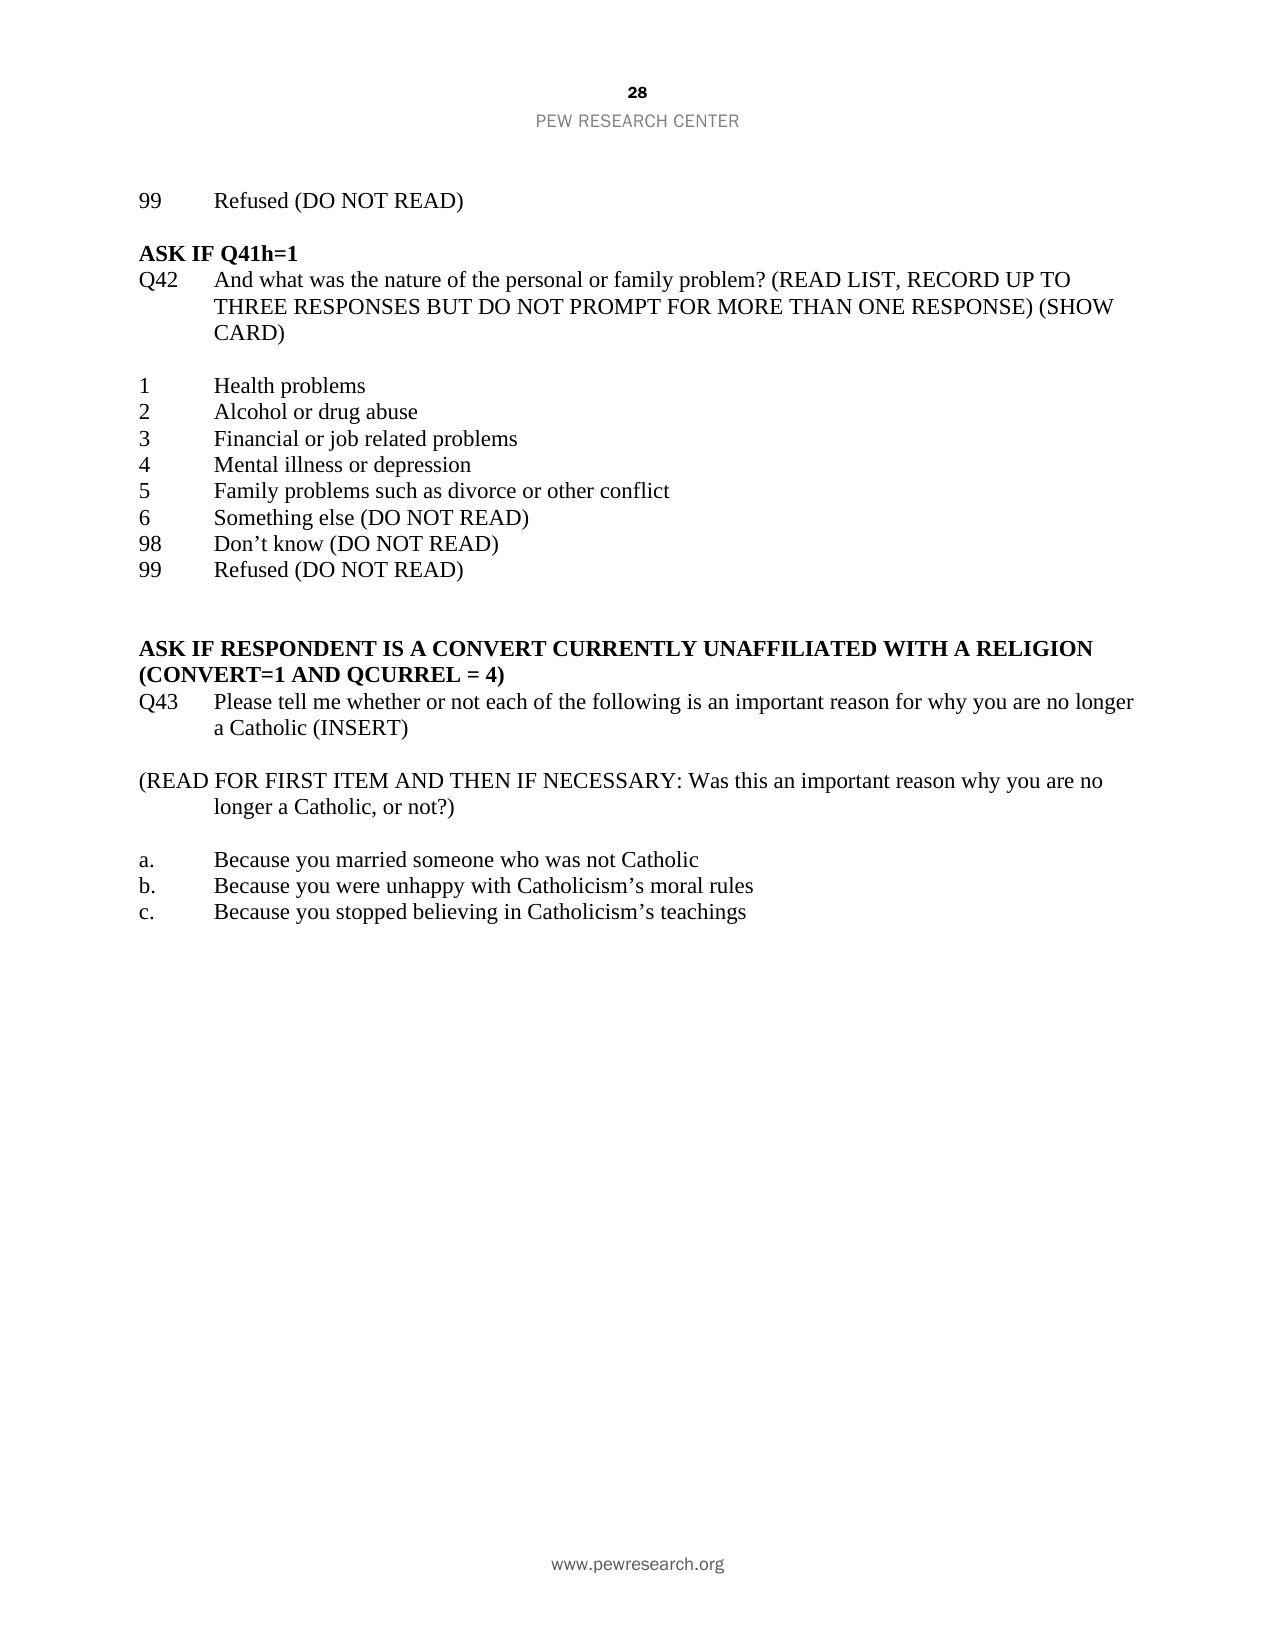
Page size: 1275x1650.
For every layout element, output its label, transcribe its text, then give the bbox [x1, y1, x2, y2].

text 4 Mental illness or depression [139, 451, 1136, 477]
text 2 Alcohol or drug abuse [139, 398, 1136, 425]
text ASK IF RESPONDENT IS A CONVERT CURRENTLY UNAFFILIATED WITH A RELIGION [139, 635, 1136, 662]
text Q42 And what was the nature of the personal or family problem? (READ LIST, RECORD UP TO THREE RESPONSES BUT DO NOT PROMPT FOR MORE THAN ONE RESPONSE) (SHOW CARD) [139, 267, 1136, 346]
text (READ FOR FIRST ITEM AND THEN IF NECESSARY: Was this an important reason why you are no longer a Catholic, or not?) [139, 767, 1136, 819]
text b. Because you were unhappy with Catholicism’s moral rules [139, 872, 1136, 898]
text 3 Financial or job related problems [139, 425, 1136, 451]
text 1 Health problems [139, 372, 1136, 398]
text c. Because you stopped believing in Catholicism’s teachings [139, 898, 1136, 925]
text 5 Family problems such as divorce or other conflict [139, 477, 1136, 504]
text 99 Refused (DO NOT READ) [139, 187, 1136, 214]
text Q43 Please tell me whether or not each of the following is an important reason for why you are no longer a Catholic (INSERT) [139, 688, 1136, 741]
text a. Because you married someone who was not Catholic [139, 846, 1136, 872]
text (CONVERT=1 AND QCURREL = 4) [139, 662, 1136, 688]
text ASK IF Q41h=1 [139, 240, 1136, 267]
text 98 Don’t know (DO NOT READ) [139, 530, 1136, 556]
text 99 Refused (DO NOT READ) [139, 556, 1136, 583]
text 6 Something else (DO NOT READ) [139, 504, 1136, 530]
